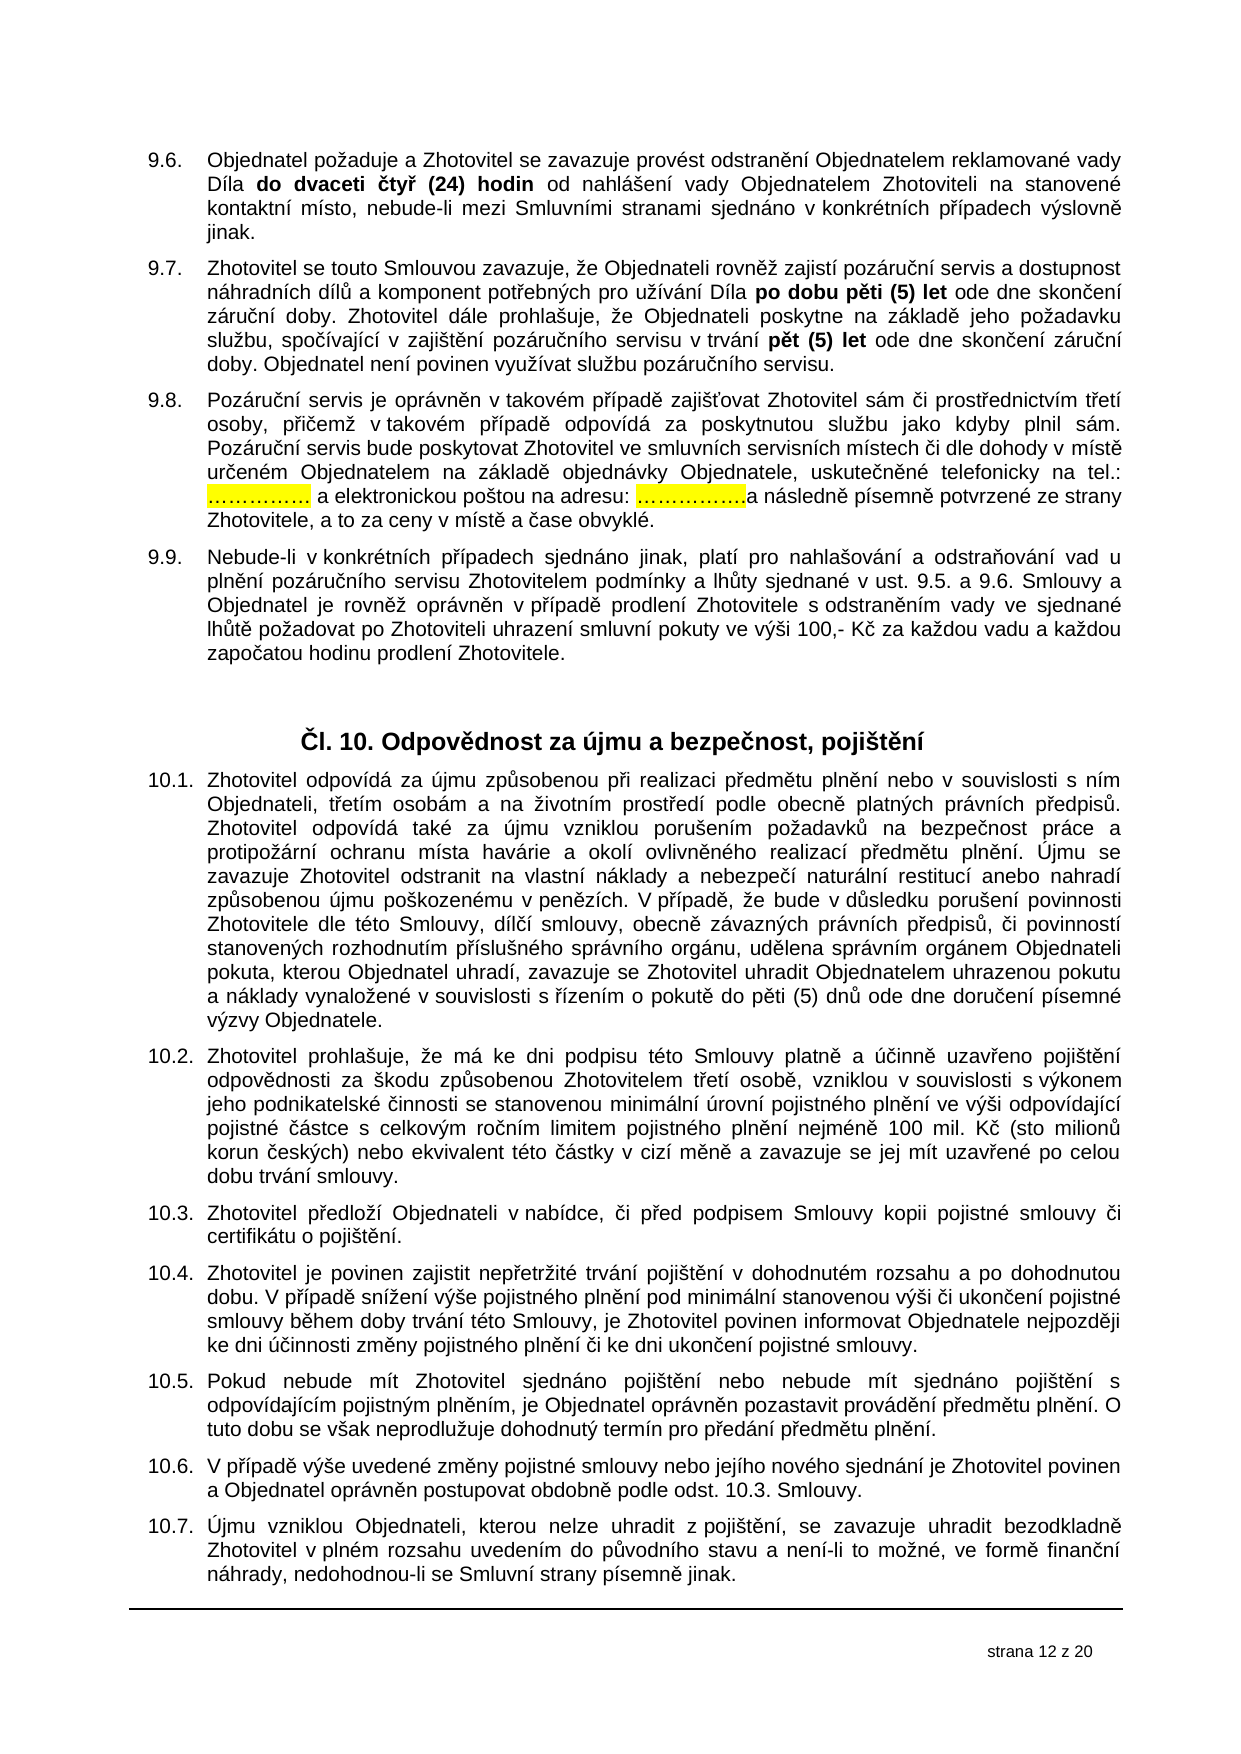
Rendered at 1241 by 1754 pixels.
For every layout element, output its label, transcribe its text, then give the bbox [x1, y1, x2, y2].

list V případě výše uvedené změny pojistné smlouvy nebo jejího nového sjednání je Zhotovitel povinen a Objednatel oprávněn postupovat obdobně podle odst. 10.3. Smlouvy. [148, 1453, 1122, 1501]
list Zhotovitel je povinen zajistit nepřetržité trvání pojištění v dohodnutém rozsahu a po dohodnutou dobu. V případě snížení výše pojistného plnění pod minimální stanovenou výši či ukončení pojistné smlouvy během doby trvání této Smlouvy, je Zhotovitel povinen informovat Objednatele nejpozději ke dni účinnosti změny pojistného plnění či ke dni ukončení pojistné smlouvy. [148, 1261, 1122, 1357]
list Zhotovitel předloží Objednateli v nabídce, či před podpisem Smlouvy kopii pojistné smlouvy či certifikátu o pojištění. [148, 1200, 1122, 1248]
list Újmu vzniklou Objednateli, kterou nelze uhradit z pojištění, se zavazuje uhradit bezodkladně Zhotovitel v plném rozsahu uvedením do původního stavu a není-li to možné, ve formě finanční náhrady, nedohodnou-li se Smluvní strany písemně jinak. [148, 1514, 1122, 1586]
list Nebude-li v konkrétních případech sjednáno jinak, platí pro nahlašování a odstraňování vad u plnění pozáručního servisu Zhotovitelem podmínky a lhůty sjednané v ust. 9.5. a 9.6. Smlouvy a Objednatel je rovněž oprávněn v případě prodlení Zhotovitele s odstraněním vady ve sjednané lhůtě požadovat po Zhotoviteli uhrazení smluvní pokuty ve výši 100,- Kč za každou vadu a každou započatou hodinu prodlení Zhotovitele. [148, 544, 1122, 664]
list Zhotovitel prohlašuje, že má ke dni podpisu této Smlouvy platně a účinně uzavřeno pojištění odpovědnosti za škodu způsobenou Zhotovitelem třetí osobě, vzniklou v souvislosti s výkonem jeho podnikatelské činnosti se stanovenou minimální úrovní pojistného plnění ve výši odpovídající pojistné částce s celkovým ročním limitem pojistného plnění nejméně 100 mil. Kč (sto milionů korun českých) nebo ekvivalent této částky v cizí měně a zavazuje se jej mít uzavřené po celou dobu trvání smlouvy. [148, 1044, 1122, 1188]
list Pokud nebude mít Zhotovitel sjednáno pojištění nebo nebude mít sjednáno pojištění s odpovídajícím pojistným plněním, je Objednatel oprávněn pozastavit provádění předmětu plnění. O tuto dobu se však neprodlužuje dohodnutý termín pro předání předmětu plnění. [148, 1369, 1122, 1441]
text Odpovědnost za újmu a bezpečnost, pojištění [102, 727, 1122, 756]
list Pozáruční servis je oprávněn v takovém případě zajišťovat Zhotovitel sám či prostřednictvím třetí osoby, přičemž v takovém případě odpovídá za poskytnutou službu jako kdyby plnil sám. Pozáruční servis bude poskytovat Zhotovitel ve smluvních servisních místech či dle dohody v místě určeném Objednatelem na základě objednávky Objednatele, uskutečněné telefonicky na tel.: …………… a elektronickou poštou na adresu: …………….a následně písemně potvrzené ze strany Zhotovitele, a to za ceny v místě a čase obvyklé. [148, 388, 1122, 532]
list Zhotovitel odpovídá za újmu způsobenou při realizaci předmětu plnění nebo v souvislosti s ním Objednateli, třetím osobám a na životním prostředí podle obecně platných právních předpisů. Zhotovitel odpovídá také za újmu vzniklou porušením požadavků na bezpečnost práce a protipožární ochranu místa havárie a okolí ovlivněného realizací předmětu plnění. Újmu se zavazuje Zhotovitel odstranit na vlastní náklady a nebezpečí naturální restitucí anebo nahradí způsobenou újmu poškozenému v penězích. V případě, že bude v důsledku porušení povinnosti Zhotovitele dle této Smlouvy, dílčí smlouvy, obecně závazných právních předpisů, či povinností stanovených rozhodnutím příslušného správního orgánu, udělena správním orgánem Objednateli pokuta, kterou Objednatel uhradí, zavazuje se Zhotovitel uhradit Objednatelem uhrazenou pokutu a náklady vynaložené v souvislosti s řízením o pokutě do pěti (5) dnů ode dne doručení písemné výzvy Objednatele. [148, 768, 1122, 1032]
list Objednatel požaduje a Zhotovitel se zavazuje provést odstranění Objednatelem reklamované vady Díla do dvaceti čtyř (24) hodin od nahlášení vady Objednatelem Zhotoviteli na stanovené kontaktní místo, nebude-li mezi Smluvními stranami sjednáno v konkrétních případech výslovně jinak. [148, 148, 1122, 243]
list Zhotovitel se touto Smlouvou zavazuje, že Objednateli rovněž zajistí pozáruční servis a dostupnost náhradních dílů a komponent potřebných pro užívání Díla po dobu pěti (5) let ode dne skončení záruční doby. Zhotovitel dále prohlašuje, že Objednateli poskytne na základě jeho požadavku službu, spočívající v zajištění pozáručního servisu v trvání pět (5) let ode dne skončení záruční doby. Objednatel není povinen využívat službu pozáručního servisu. [148, 256, 1122, 376]
